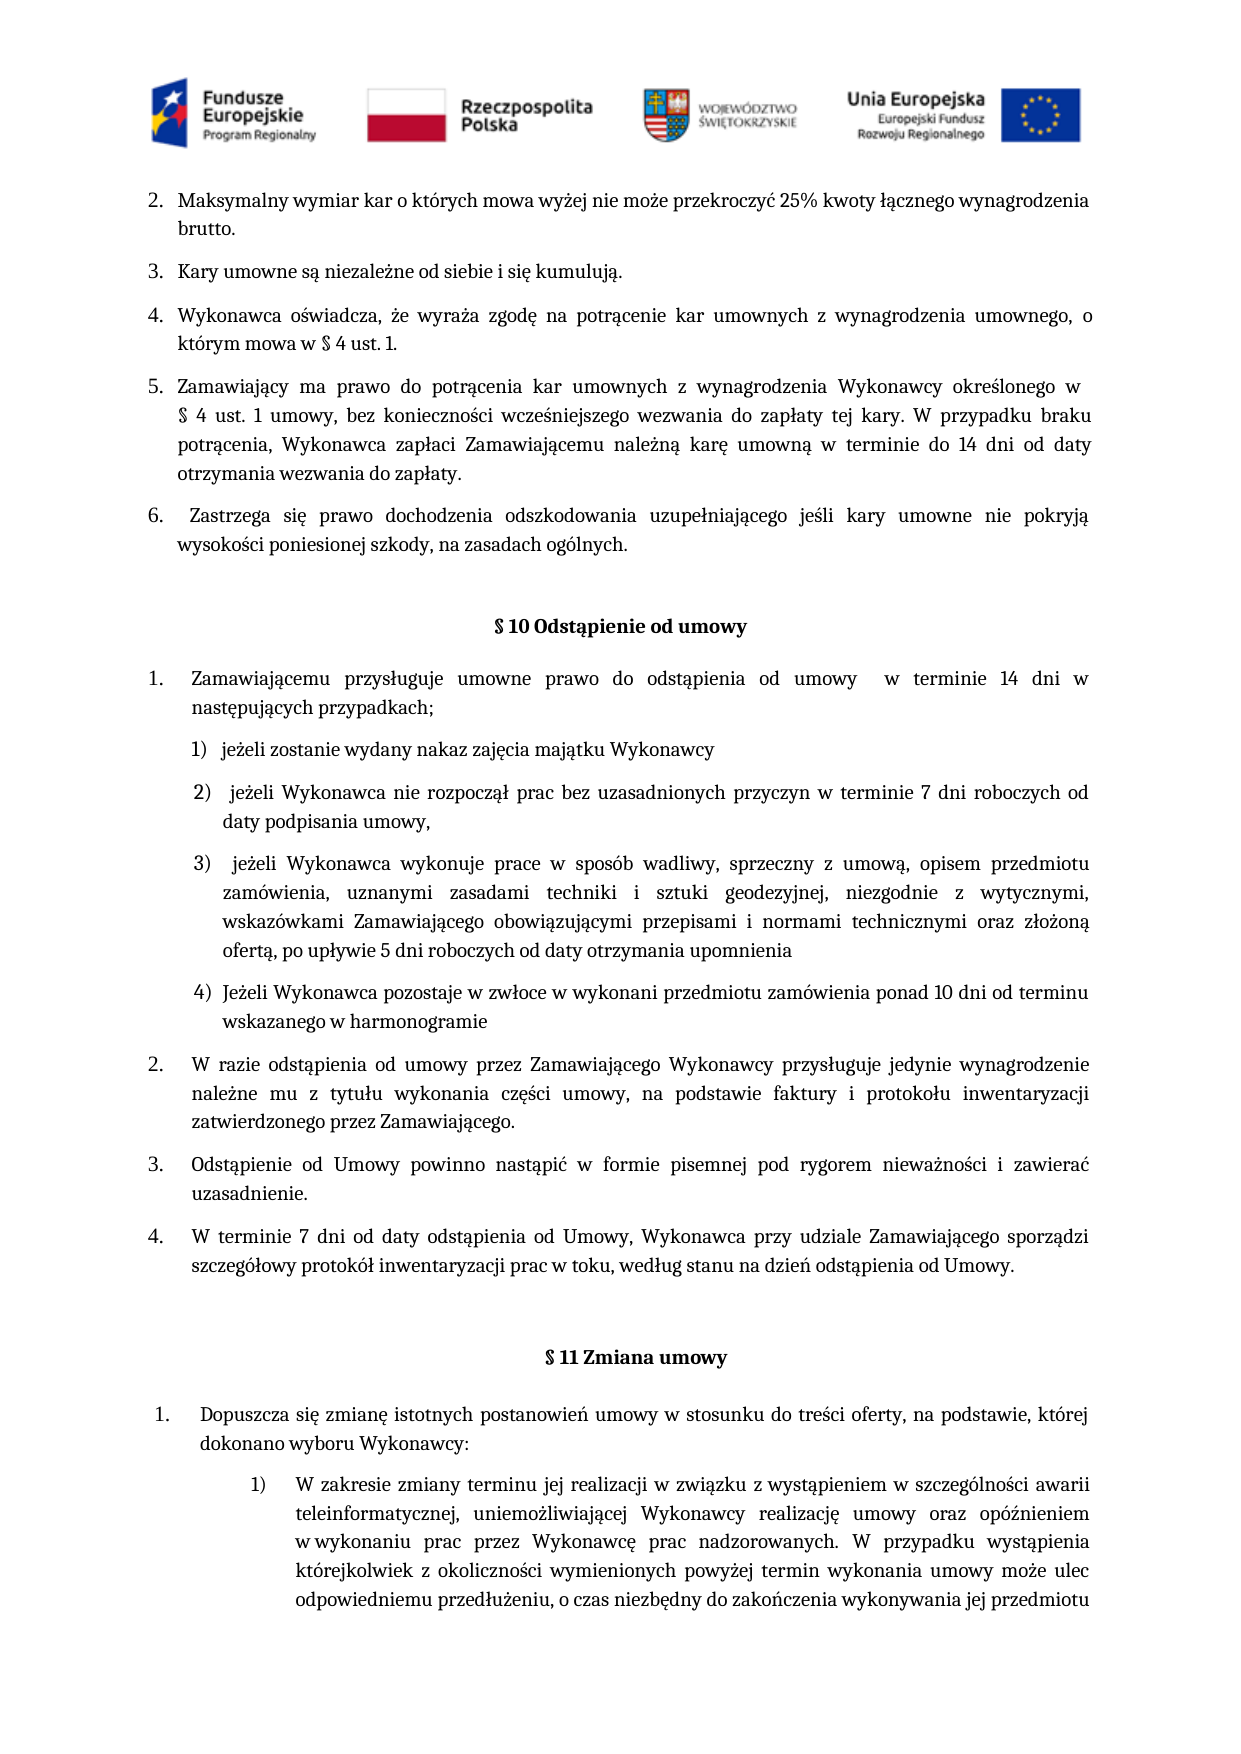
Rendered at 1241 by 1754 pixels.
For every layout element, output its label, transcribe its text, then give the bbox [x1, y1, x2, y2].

list W razie odstąpienia od umowy przez Zamawiającego Wykonawcy przysługuje jedynie wynagrodzenie należne mu z tytułu wykonania części umowy, na podstawie faktury i protokołu inwentaryzacji zatwierdzonego przez Zamawiającego. [148, 1051, 1091, 1134]
picture [147, 73, 1086, 155]
list Maksymalny wymiar kar o których mowa wyżej nie może przekroczyć 25% kwoty łącznego wynagrodzenia brutto. [148, 187, 1090, 241]
list Odstąpienie od Umowy powinno nastąpić w formie pisemnej pod rygorem nieważności i zawierać uzasadnienie. [148, 1151, 1091, 1206]
list Kary umowne są niezależne od siebie i się kumulują. [148, 258, 1090, 284]
list Wykonawca oświadcza, że wyraża zgodę na potrącenie kar umownych z wynagrodzenia umownego, o którym mowa w § 4 ust. 1. [148, 302, 1093, 356]
list Dopuszcza się zmianę istotnych postanowień umowy w stosunku do treści oferty, na podstawie, której dokonano wyboru Wykonawcy: [154, 1401, 1090, 1455]
list jeżeli Wykonawca wykonuje prace w sposób wadliwy, sprzeczny z umową, opisem przedmiotu zamówienia, uznanymi zasadami techniki i sztuki geodezyjnej, niezgodnie z wytycznymi, wskazówkami Zamawiającego obowiązującymi przepisami i normami technicznymi oraz złożoną ofertą, po upływie 5 dni roboczych od daty otrzymania upomnienia [193, 851, 1091, 962]
text § 10 Odstąpienie od umowy [148, 613, 1093, 639]
list Zamawiającemu przysługuje umowne prawo do odstąpienia od umowy w terminie 14 dni w następujących przypadkach; [148, 665, 1091, 720]
list Zastrzega się prawo dochodzenia odszkodowania uzupełniającego jeśli kary umowne nie pokryją wysokości poniesionej szkody, na zasadach ogólnych. [148, 502, 1091, 557]
list Jeżeli Wykonawca pozostaje w zwłoce w wykonani przedmiotu zamówienia ponad 10 dni od terminu wskazanego w harmonogramie [193, 980, 1091, 1034]
list W terminie 7 dni od daty odstąpienia od Umowy, Wykonawca przy udziale Zamawiającego sporządzi szczegółowy protokół inwentaryzacji prac w toku, według stanu na dzień odstąpienia od Umowy. [148, 1223, 1091, 1277]
list Zamawiający ma prawo do potrącenia kar umownych z wynagrodzenia Wykonawcy określonego w § 4 ust. 1 umowy, bez konieczności wcześniejszego wezwania do zapłaty tej kary. W przypadku braku potrącenia, Wykonawca zapłaci Zamawiającemu należną karę umowną w terminie do 14 dni od daty otrzymania wezwania do zapłaty. [148, 373, 1093, 485]
list jeżeli zostanie wydany nakaz zajęcia majątku Wykonawcy [191, 737, 1093, 762]
text § 11 Zmiana umowy [179, 1346, 1093, 1370]
list jeżeli Wykonawca nie rozpoczął prac bez uzasadnionych przyczyn w terminie 7 dni roboczych od daty podpisania umowy, [193, 780, 1091, 834]
